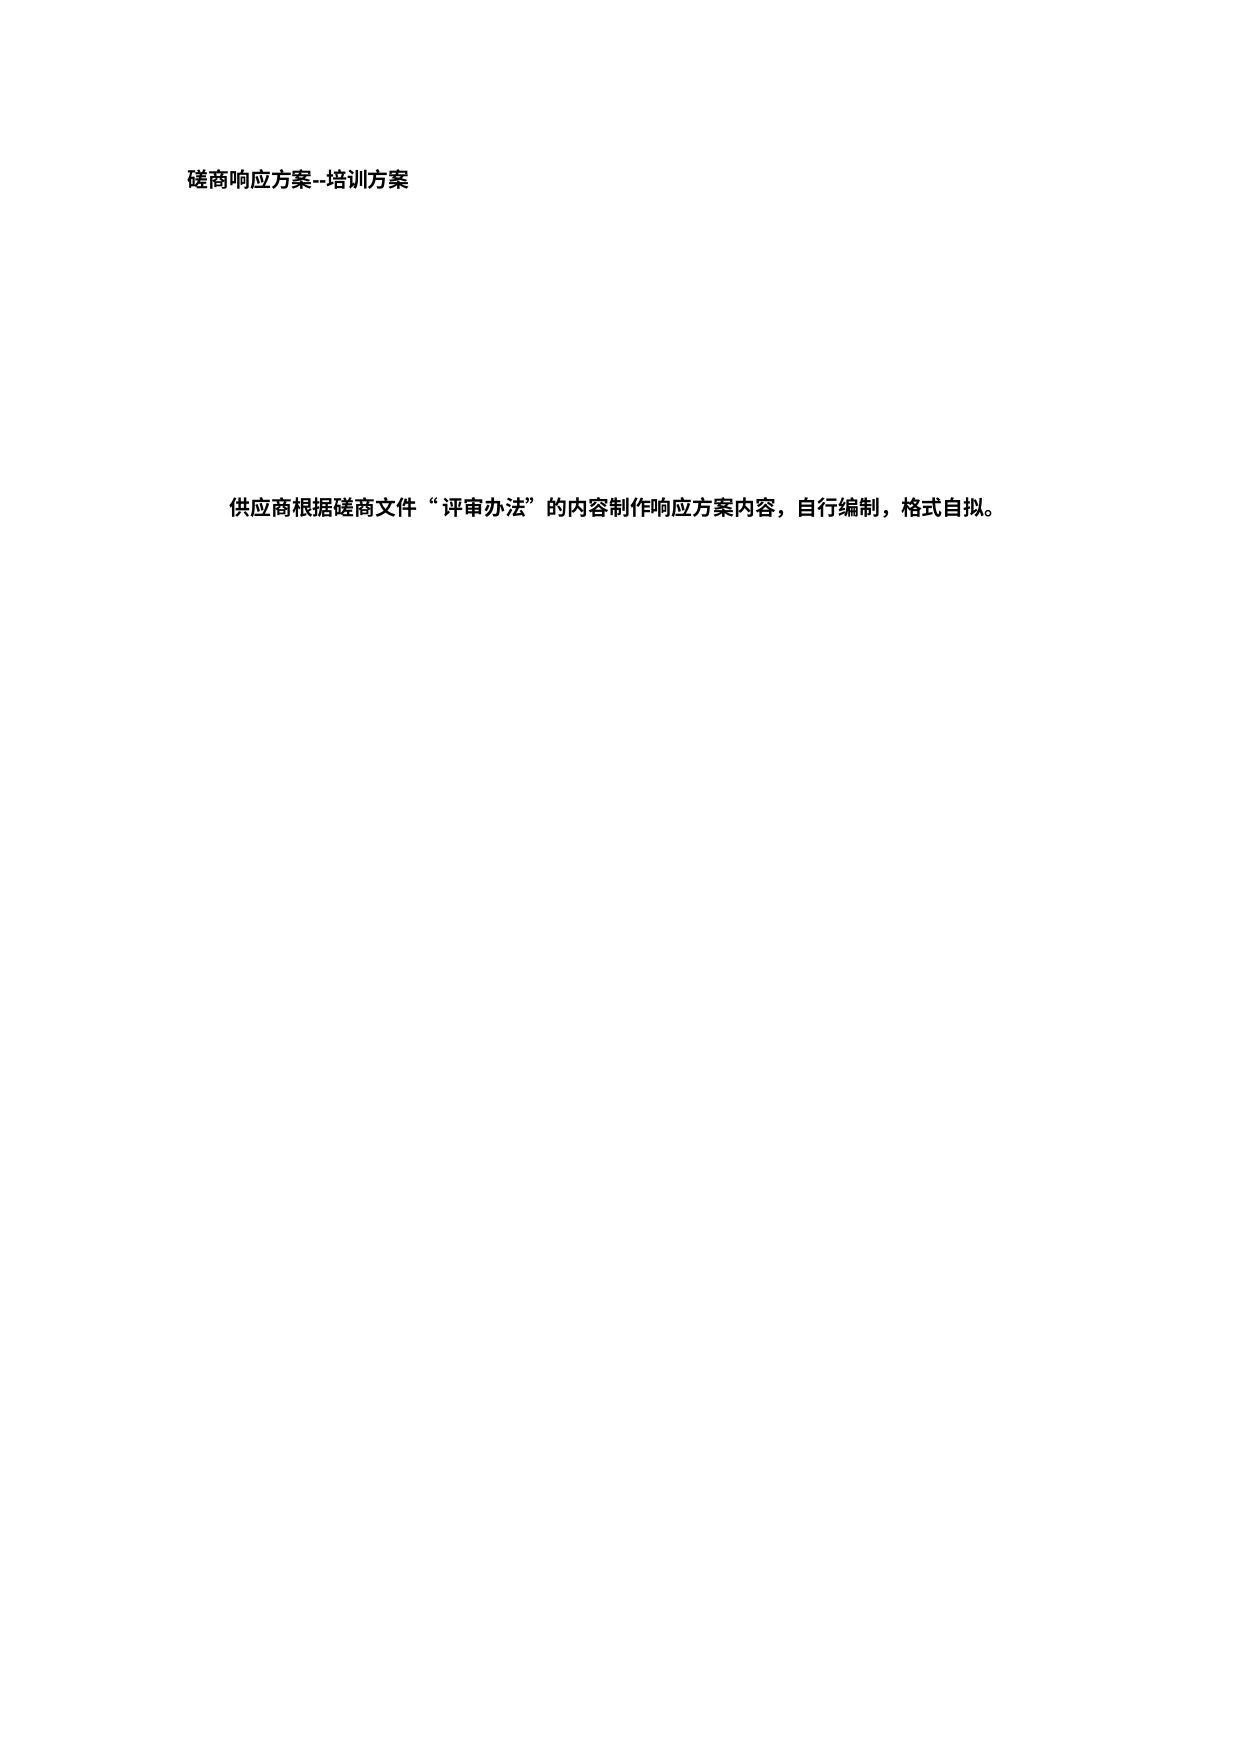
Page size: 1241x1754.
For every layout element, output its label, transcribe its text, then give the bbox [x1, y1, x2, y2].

text 磋商响应方案--培训方案 [187, 162, 1053, 194]
text 供应商根据磋商文件“ 评审办法”的内容制作响应方案内容，自行编制，格式自拟。 [187, 489, 1053, 522]
